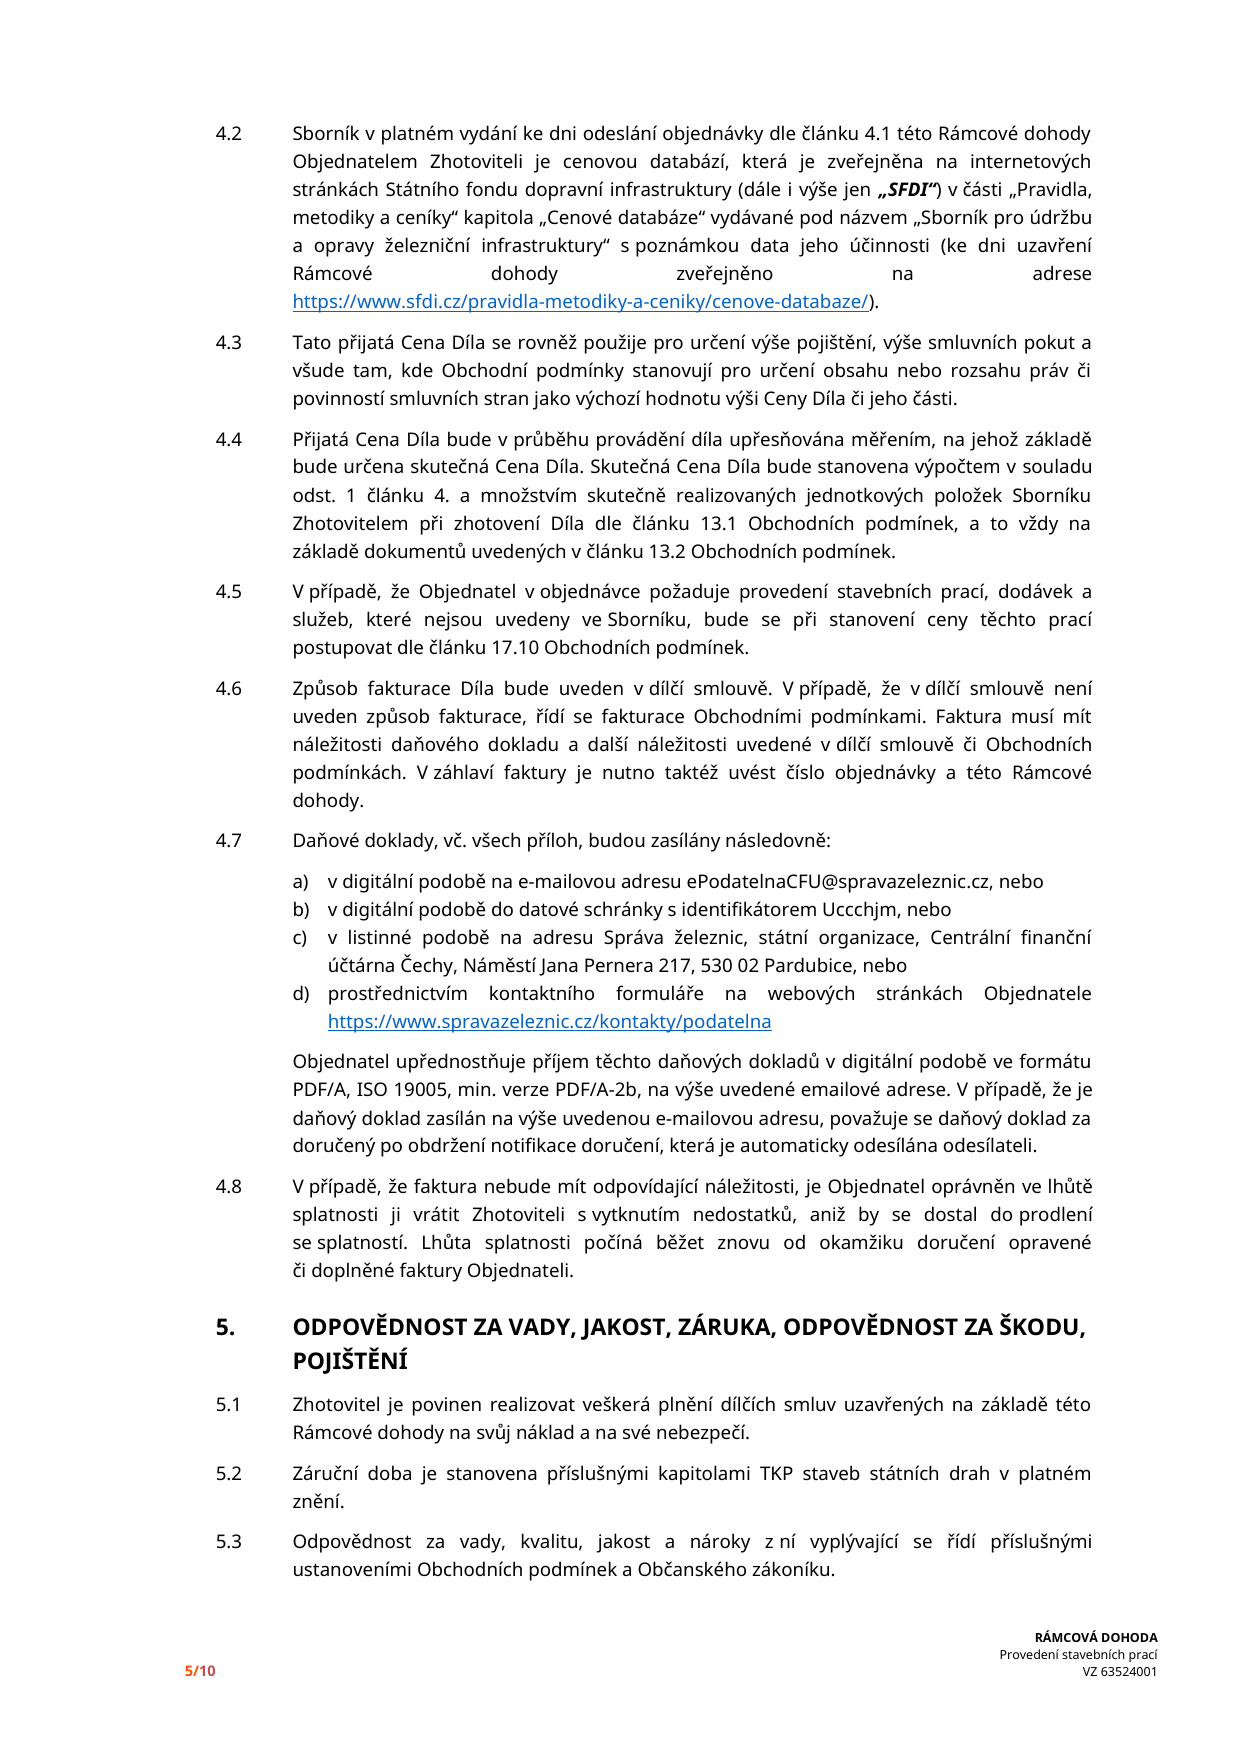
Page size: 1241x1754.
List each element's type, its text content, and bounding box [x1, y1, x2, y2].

text v digitální podobě do datové schránky s identifikátorem Uccchjm, nebo [292, 896, 1093, 922]
text Odpovědnost za vady, kvalitu, jakost a nároky z ní vyplývající se řídí příslušnými ustanoveními Obchodních podmínek a Občanského zákoníku. [216, 1529, 1093, 1582]
text Sborník v platném vydání ke dni odeslání objednávky dle článku 4.1 této Rámcové dohody Objednatelem Zhotoviteli je cenovou databází, která je zveřejněna na internetových stránkách Státního fondu dopravní infrastruktury (dále i výše jen „SFDI“) v části „Pravidla, metodiky a ceníky“ kapitola „Cenové databáze“ vydávané pod názvem „Sborník pro údržbu a opravy železniční infrastruktury“ s poznámkou data jeho účinnosti (ke dni uzavření Rámcové dohody zveřejněno na adrese https://www.sfdi.cz/pravidla-metodiky-a-ceniky/cenove-databaze/). [216, 121, 1093, 314]
text Přijatá Cena Díla bude v průběhu provádění díla upřesňována měřením, na jehož základě bude určena skutečná Cena Díla. Skutečná Cena Díla bude stanovena výpočtem v souladu odst. 1 článku 4. a množstvím skutečně realizovaných jednotkových položek Sborníku Zhotovitelem při zhotovení Díla dle článku 13.1 Obchodních podmínek, a to vždy na základě dokumentů uvedených v článku 13.2 Obchodních podmínek. [216, 426, 1093, 563]
text Objednatel upřednostňuje příjem těchto daňových dokladů v digitální podobě ve formátu PDF/A, ISO 19005, min. verze PDF/A-2b, na výše uvedené emailové adrese. V případě, že je daňový doklad zasílán na výše uvedenou e-mailovou adresu, považuje se daňový doklad za doručený po obdržení notifikace doručení, která je automaticky odesílána odesílateli. [292, 1049, 1093, 1158]
text Tato přijatá Cena Díla se rovněž použije pro určení výše pojištění, výše smluvních pokut a všude tam, kde Obchodní podmínky stanovují pro určení obsahu nebo rozsahu práv či povinností smluvních stran jako výchozí hodnotu výši Ceny Díla či jeho části. [216, 329, 1093, 411]
text Způsob fakturace Díla bude uveden v dílčí smlouvě. V případě, že v dílčí smlouvě není uveden způsob fakturace, řídí se fakturace Obchodními podmínkami. Faktura musí mít náležitosti daňového dokladu a další náležitosti uvedené v dílčí smlouvě či Obchodních podmínkách. V záhlaví faktury je nutno taktéž uvést číslo objednávky a této Rámcové dohody. [216, 675, 1093, 813]
text v listinné podobě na adresu Správa železnic, státní organizace, Centrální finanční účtárna Čechy, Náměstí Jana Pernera 217, 530 02 Pardubice, nebo [292, 924, 1093, 978]
text V případě, že faktura nebude mít odpovídající náležitosti, je Objednatel oprávněn ve lhůtě splatnosti ji vrátit Zhotoviteli s vytknutím nedostatků, aniž by se dostal do prodlení se splatností. Lhůta splatnosti počíná běžet znovu od okamžiku doručení opravené či doplněné faktury Objednateli. [216, 1173, 1093, 1283]
text prostřednictvím kontaktního formuláře na webových stránkách Objednatele https://www.spravazeleznic.cz/kontakty/podatelna [292, 980, 1093, 1034]
text V případě, že Objednatel v objednávce požaduje provedení stavebních prací, dodávek a služeb, které nejsou uvedeny ve Sborníku, bude se při stanovení ceny těchto prací postupovat dle článku 17.10 Obchodních podmínek. [216, 578, 1093, 660]
list v digitální podobě na e-mailovou adresu ePodatelnaCFU@spravazeleznic.cz, nebo [292, 868, 1093, 894]
text ODPOVĚDNOST ZA VADY, JAKOST, ZÁRUKA, ODPOVĚDNOST ZA ŠKODU, POJIŠTĚNÍ [216, 1310, 1093, 1376]
text Zhotovitel je povinen realizovat veškerá plnění dílčích smluv uzavřených na základě této Rámcové dohody na svůj náklad a na své nebezpečí. [216, 1392, 1093, 1445]
text Daňové doklady, vč. všech příloh, budou zasílány následovně: [216, 828, 1093, 853]
text Záruční doba je stanovena příslušnými kapitolami TKP staveb státních drah v platném znění. [216, 1460, 1093, 1514]
